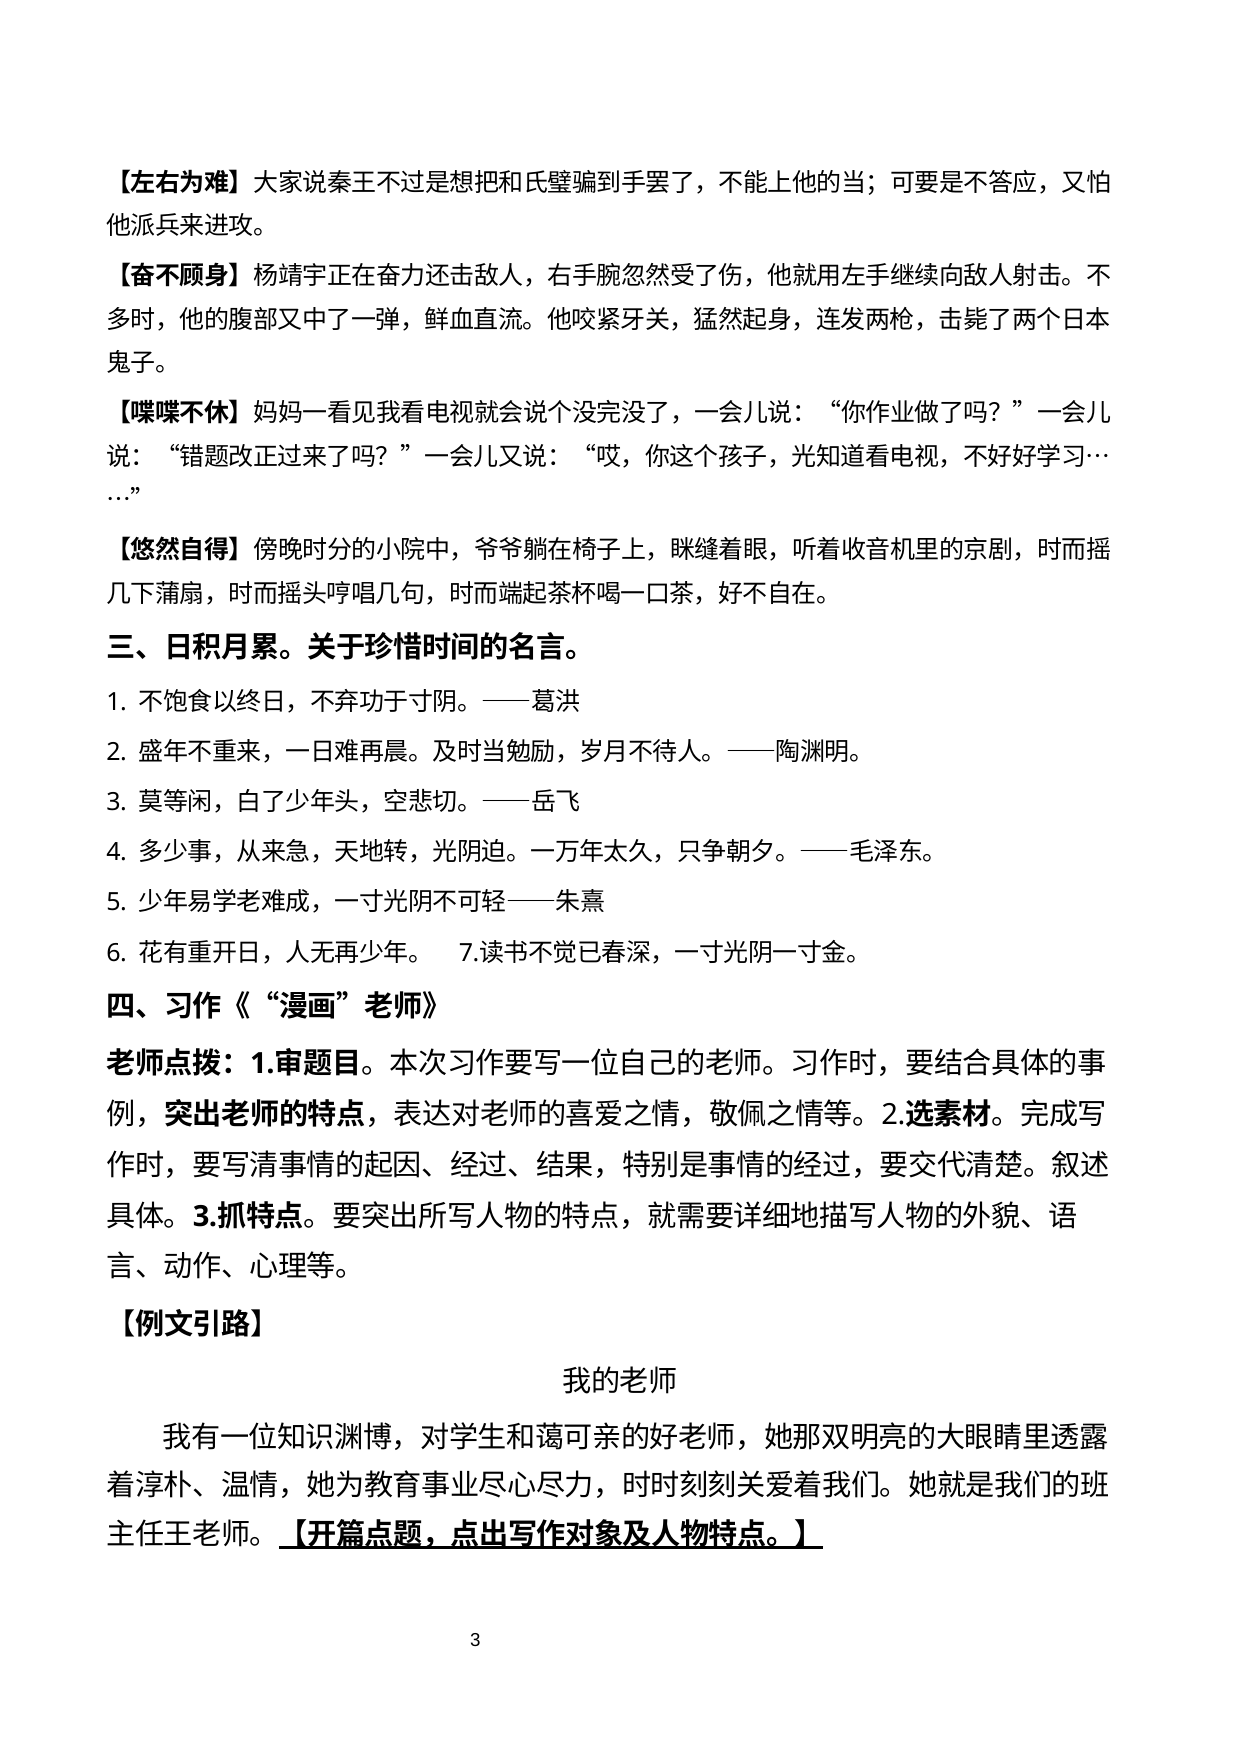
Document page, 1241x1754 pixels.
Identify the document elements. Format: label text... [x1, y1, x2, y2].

list 花有重开日，人无再少年。 7.读书不觉已春深，一寸光阴一寸金。 [106, 932, 1134, 968]
list 我有一位知识渊博，对学生和蔼可亲的好老师，她那双明亮的大眼睛里透露着淳朴、温情，她为教育事业尽心尽力，时时刻刻关爱着我们。她就是我们的班主任王老师。【开篇点题，点出写作对象及人物特点。】 [106, 1413, 1134, 1553]
list 【左右为难】大家说秦王不过是想把和氏璧骗到手罢了，不能上他的当；可要是不答应，又怕他派兵来进攻。 [106, 162, 1134, 242]
list 习作《“漫画”老师》 [106, 982, 1134, 1024]
list 老师点拨：1.审题目。本次习作要写一位自己的老师。习作时，要结合具体的事例，突出老师的特点，表达对老师的喜爱之情，敬佩之情等。2.选素材。完成写作时，要写清事情的起因、经过、结果，特别是事情的经过，要交代清楚。叙述具体。3.抓特点。要突出所写人物的特点，就需要详细地描写人物的外貌、语言、动作、心理等。 [106, 1040, 1134, 1285]
list 不饱食以终日，不弃功于寸阴。——葛洪 [106, 681, 1134, 717]
list 【例文引路】 [106, 1300, 1134, 1343]
list 我的老师 [106, 1358, 1134, 1400]
list 【奋不顾身】杨靖宇正在奋力还击敌人，右手腕忽然受了伤，他就用左手继续向敌人射击。不多时，他的腹部又中了一弹，鲜血直流。他咬紧牙关，猛然起身，连发两枪，击毙了两个日本鬼子。 [106, 256, 1134, 379]
list 盛年不重来，一日难再晨。及时当勉励，岁月不待人。——陶渊明。 [106, 731, 1134, 767]
list 【喋喋不休】妈妈一看见我看电视就会说个没完没了，一会儿说：“你作业做了吗？”一会儿说：“错题改正过来了吗？”一会儿又说：“哎，你这个孩子，光知道看电视，不好好学习……” [106, 393, 1134, 516]
list 多少事，从来急，天地转，光阴迫。一万年太久，只争朝夕。——毛泽东。 [106, 832, 1134, 868]
list 莫等闲，白了少年头，空悲切。——岳飞 [106, 781, 1134, 818]
list 日积月累。关于珍惜时间的名言。 [106, 623, 1134, 666]
list 【悠然自得】傍晚时分的小院中，爷爷躺在椅子上，眯缝着眼，听着收音机里的京剧，时而摇几下蒲扇，时而摇头哼唱几句，时而端起茶杯喝一口茶，好不自在。 [106, 530, 1134, 609]
list 少年易学老难成，一寸光阴不可轻——朱熹 [106, 882, 1134, 918]
